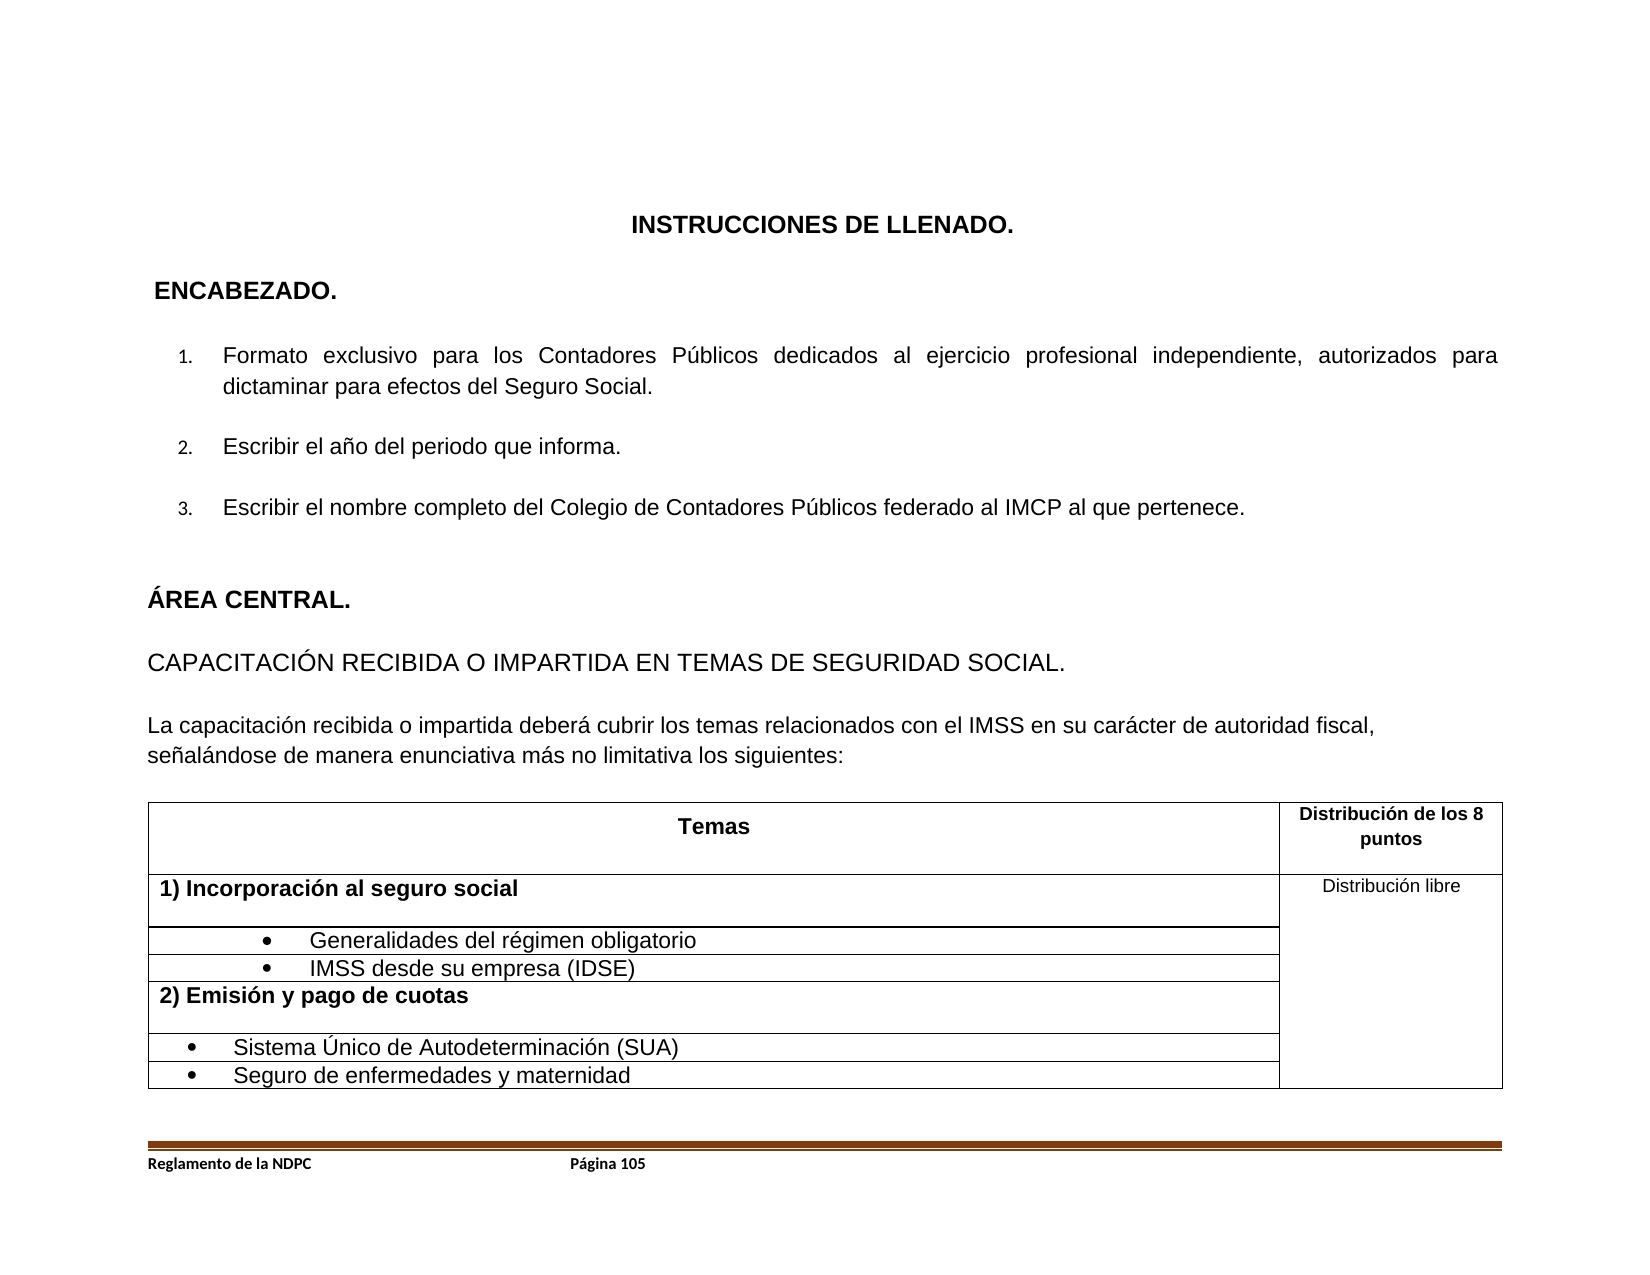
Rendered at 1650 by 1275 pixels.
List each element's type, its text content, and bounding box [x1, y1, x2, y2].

list Formato exclusivo para los Contadores Públicos dedicados al ejercicio profesional independiente, autorizados para dictaminar para efectos del Seguro Social. [177, 342, 1498, 399]
table_cell Seguro de enfermedades y maternidad [149, 1062, 1279, 1088]
table_cell 1) Incorporación al seguro social [149, 875, 1279, 926]
table_header Temas [149, 803, 1279, 874]
text ENCABEZADO. [147, 276, 1498, 305]
list Escribir el nombre completo del Colegio de Contadores Públicos federado al IMCP al que pertenece. [177, 494, 1498, 521]
text CAPACITACIÓN RECIBIDA O IMPARTIDA EN TEMAS DE SEGURIDAD SOCIAL. [147, 648, 1502, 677]
table_cell Generalidades del régimen obligatorio [149, 928, 1279, 954]
text INSTRUCCIONES DE LLENADO. [148, 210, 1498, 239]
text ÁREA CENTRAL. [147, 585, 1498, 614]
list Escribir el año del periodo que informa. [177, 433, 1498, 460]
table_cell IMSS desde su empresa (IDSE) [149, 955, 1279, 981]
table_cell Distribución libre [1280, 875, 1502, 1088]
table_header Distribución de los 8 puntos [1280, 803, 1502, 874]
table_cell Sistema Único de Autodeterminación (SUA) [149, 1034, 1279, 1061]
table_cell 2) Emisión y pago de cuotas [149, 982, 1279, 1033]
text La capacitación recibida o impartida deberá cubrir los temas relacionados con el IMSS en su carácter de autoridad fiscal, señalándose de manera enunciativa más no limitativa los siguientes: [147, 712, 1498, 768]
